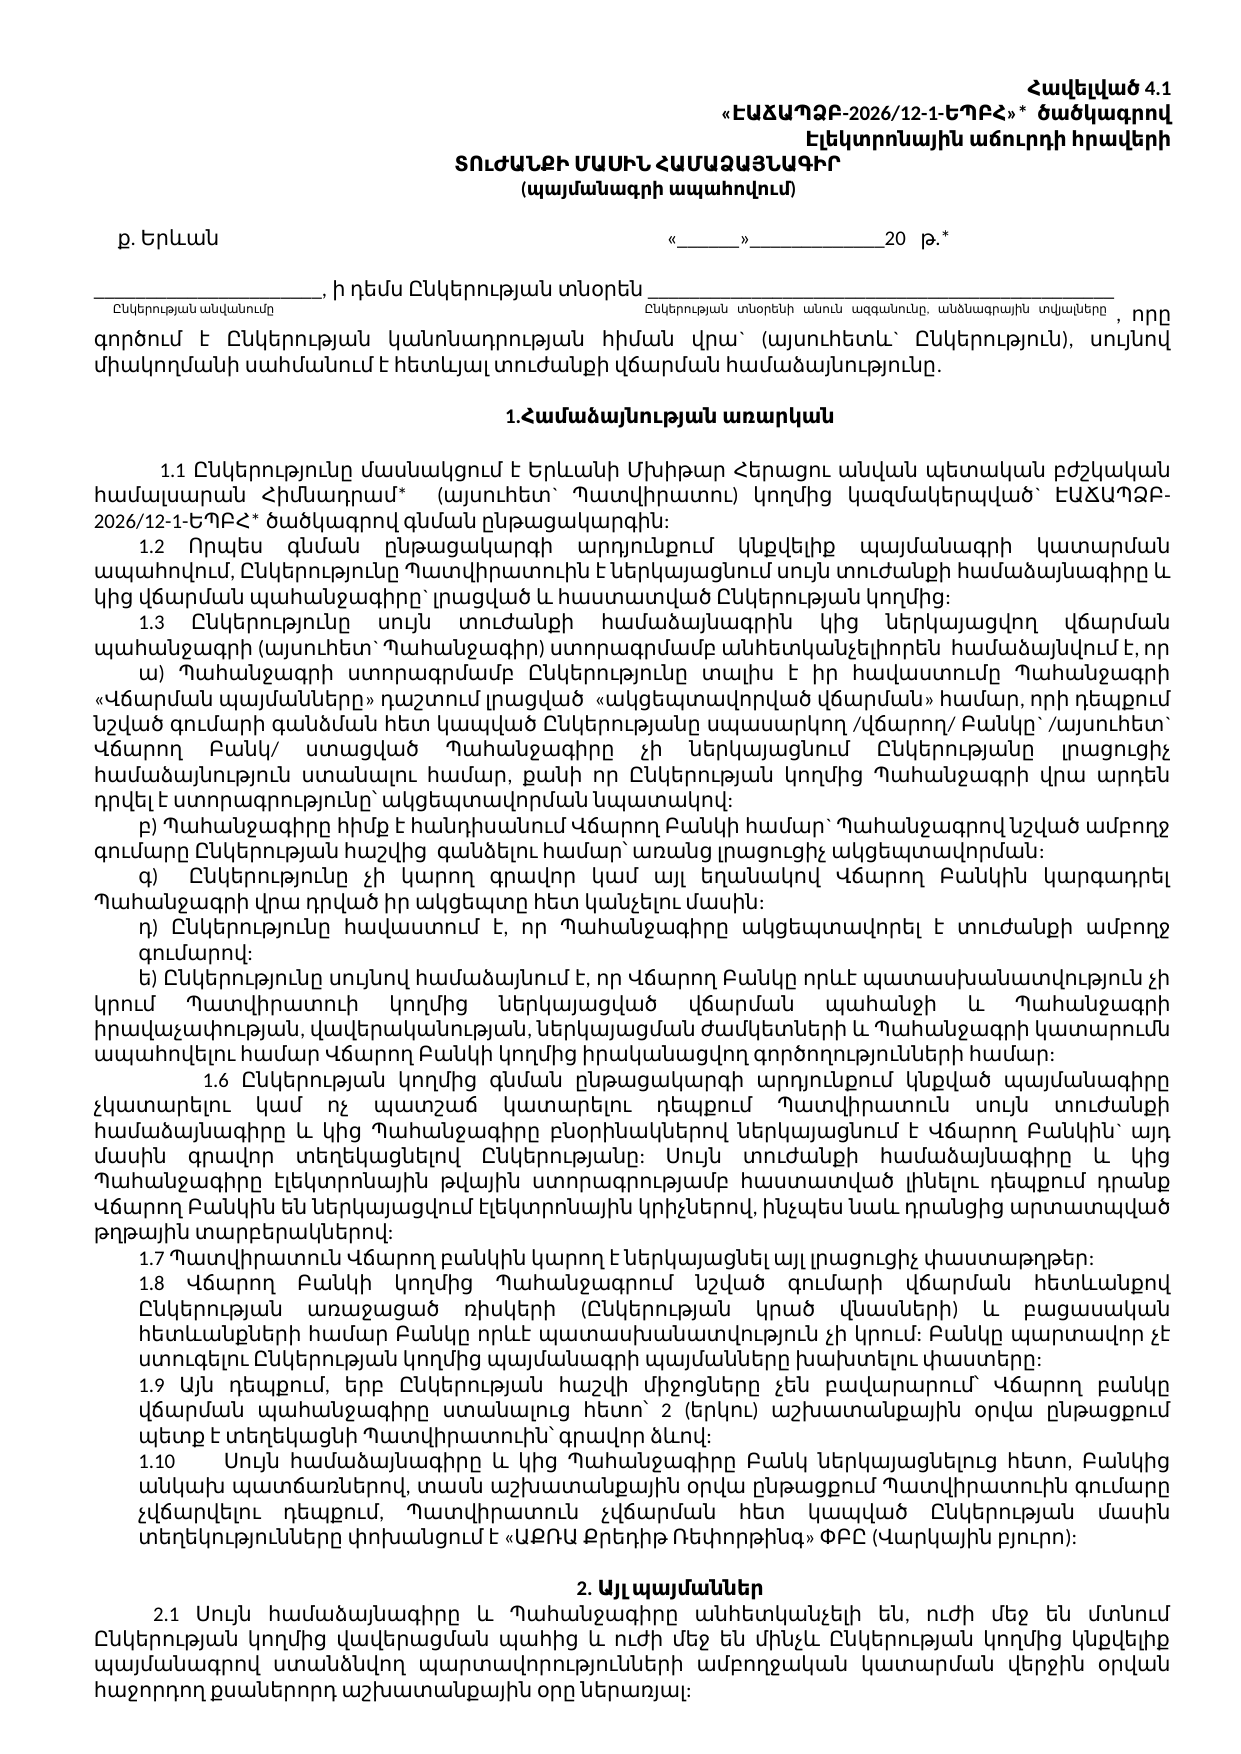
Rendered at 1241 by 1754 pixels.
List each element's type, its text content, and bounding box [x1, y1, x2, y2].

text 1.7 Պատվիրատուն Վճարող բանկին կարող է ներկայացնել այլ լրացուցիչ փաստաթղթեր: [138, 1245, 1171, 1270]
text 1.2 Որպես գնման ընթացակարգի արդյունքում կնքվելիք պայմանագրի կատարման ապահովում, Ընկերությունը Պատվիրատուին է ներկայացնում սույն տուժանքի համաձայնագիրը և կից վճարման պահանջագիրը` լրացված և հաստատված Ընկերության կողմից: [94, 533, 1171, 609]
text ք. Երևան «______»_____________20 թ.* [94, 225, 1171, 250]
text 1.10 Սույն համաձայնագիրը և կից Պահանջագիրը Բանկ ներկայացնելուց հետո, Բանկից անկախ պատճառներով, տասն աշխատանքային օրվա ընթացքում Պատվիրատուին գումարը չվճարվելու դեպքում, Պատվիրատուն չվճարման հետ կապված Ընկերության մասին տեղեկությունները փոխանցում է «ԱՔՌԱ Քրեդիթ Ռեփորթինգ» ՓԲԸ (Վարկային բյուրո): [138, 1448, 1171, 1550]
text ՏՈւԺԱՆՔԻ ՄԱՍԻՆ ՀԱՄԱՁԱՅՆԱԳԻՐ [94, 151, 1171, 177]
text բ) Պահանջագիրը հիմք է հանդիսանում Վճարող Բանկի համար` Պահանջագրով նշված ամբողջ գումարը Ընկերության հաշվից գանձելու համար՝ առանց լրացուցիչ ակցեպտավորման: [94, 813, 1171, 864]
text 1.Համաձայնության առարկան [169, 403, 1171, 428]
text ա) Պահանջագրի ստորագրմամբ Ընկերությունը տալիս է իր հավաստումը Պահանջագրի «Վճարման պայմանները» դաշտում լրացված «ակցեպտավորված վճարման» համար, որի դեպքում նշված գումարի գանձման հետ կապված Ընկերությանը սպասարկող /վճարող/ Բանկը` /այսուհետ` Վճարող Բանկ/ ստացված Պահանջագիրը չի ներկայացնում Ընկերությանը լրացուցիչ համաձայնություն ստանալու համար, քանի որ Ընկերության կողմից Պահանջագրի վրա արդեն դրվել է ստորագրությունը՝ ակցեպտավորման նպատակով: [94, 660, 1171, 813]
text 1.3 Ընկերությունը սույն տուժանքի համաձայնագրին կից ներկայացվող վճարման պահանջագրի (այսուհետ` Պահանջագիր) ստորագրմամբ անհետկանչելիորեն համաձայնվում է, որ [94, 609, 1171, 660]
text 1.8 Վճարող Բանկի կողմից Պահանջագրում նշված գումարի վճարման հետևանքով Ընկերության առաջացած ռիսկերի (Ընկերության կրած վնասների) և բացասական հետևանքների համար Բանկը որևէ պատասխանատվություն չի կրում: Բանկը պարտավոր չէ ստուգելու Ընկերության կողմից պայմանագրի պայմանները խախտելու փաստերը: [138, 1270, 1171, 1372]
text 1.1 Ընկերությունը մասնակցում է Երևանի Մխիթար Հերացու անվան պետական բժշկական համալսարան Հիմնադրամ* (այսուհետ` Պատվիրատու) կողմից կազմակերպված` ԷԱՃԱՊՁԲ-2026/12-1-ԵՊԲՀ* ծածկագրով գնման ընթացակարգին: [94, 457, 1171, 533]
text դ) Ընկերությունը հավաստում է, որ Պահանջագիրը ակցեպտավորել է տուժանքի ամբողջ գումարով: [138, 914, 1171, 965]
text «ԷԱՃԱՊՁԲ-2026/12-1-ԵՊԲՀ»* ծածկագրով [94, 100, 1171, 126]
text Էլեկտրոնային աճուրդի հրավերի [94, 126, 1171, 151]
text 1.9 Այն դեպքում, երբ Ընկերության հաշվի միջոցները չեն բավարարում՝ Վճարող բանկը վճարման պահանջագիրը ստանալուց հետո՝ 2 (երկու) աշխատանքային օրվա ընթացքում պետք է տեղեկացնի Պատվիրատուին՝ գրավոր ձևով: [138, 1372, 1171, 1448]
text 1.6 Ընկերության կողմից գնման ընթացակարգի արդյունքում կնքված պայմանագիրը չկատարելու կամ ոչ պատշաճ կատարելու դեպքում Պատվիրատուն սույն տուժանքի համաձայնագիրը և կից Պահանջագիրը բնօրինակներով ներկայացնում է Վճարող Բանկին` այդ մասին գրավոր տեղեկացնելով Ընկերությանը: Սույն տուժանքի համաձայնագիրը և կից Պահանջագիրը էլեկտրոնային թվային ստորագրությամբ հաստատված լինելու դեպքում դրանք Վճարող Բանկին են ներկայացվում էլեկտրոնային կրիչներով, ինչպես նաև դրանցից արտատպված թղթային տարբերակներով: [94, 1067, 1171, 1245]
text (պայմանագրի ապահովում) [94, 177, 1171, 199]
text գ) Ընկերությունը չի կարող գրավոր կամ այլ եղանակով Վճարող Բանկին կարգադրել Պահանջագրի վրա դրված իր ակցեպտը հետ կանչելու մասին: [94, 864, 1171, 914]
text Հավելված 4.1 [94, 75, 1171, 100]
text ե) Ընկերությունը սույնով համաձայնում է, որ Վճարող Բանկը որևէ պատասխանատվություն չի կրում Պատվիրատուի կողմից ներկայացված վճարման պահանջի և Պահանջագրի իրավաչափության, վավերականության, ներկայացման ժամկետների և Պահանջագրի կատարումն ապահովելու համար Վճարող Բանկի կողմից իրականացվող գործողությունների համար: [94, 965, 1171, 1067]
text Ընկերության անվանումը Ընկերության տնօրենի անուն ազգանունը, անձնագրային տվյալները , որը գործում է Ընկերության կանոնադրության հիման վրա` (այսուհետև` Ընկերություն), սույնով միակողմանի սահմանում է հետևյալ տուժանքի վճարման համաձայնությունը. [94, 301, 1171, 377]
text 2. Այլ պայմաններ [169, 1575, 1171, 1601]
text 2.1 Սույն համաձայնագիրը և Պահանջագիրը անհետկանչելի են, ուժի մեջ են մտնում Ընկերության կողմից վավերացման պահից և ուժի մեջ են մինչև Ընկերության կողմից կնքվելիք պայմանագրով ստանձնվող պարտավորությունների ամբողջական կատարման վերջին օրվան հաջորդող քսաներորդ աշխատանքային օրը ներառյալ: [94, 1601, 1171, 1702]
text ______________________, ի դեմս Ընկերության տնօրեն _____________________________________________ [94, 276, 1171, 301]
